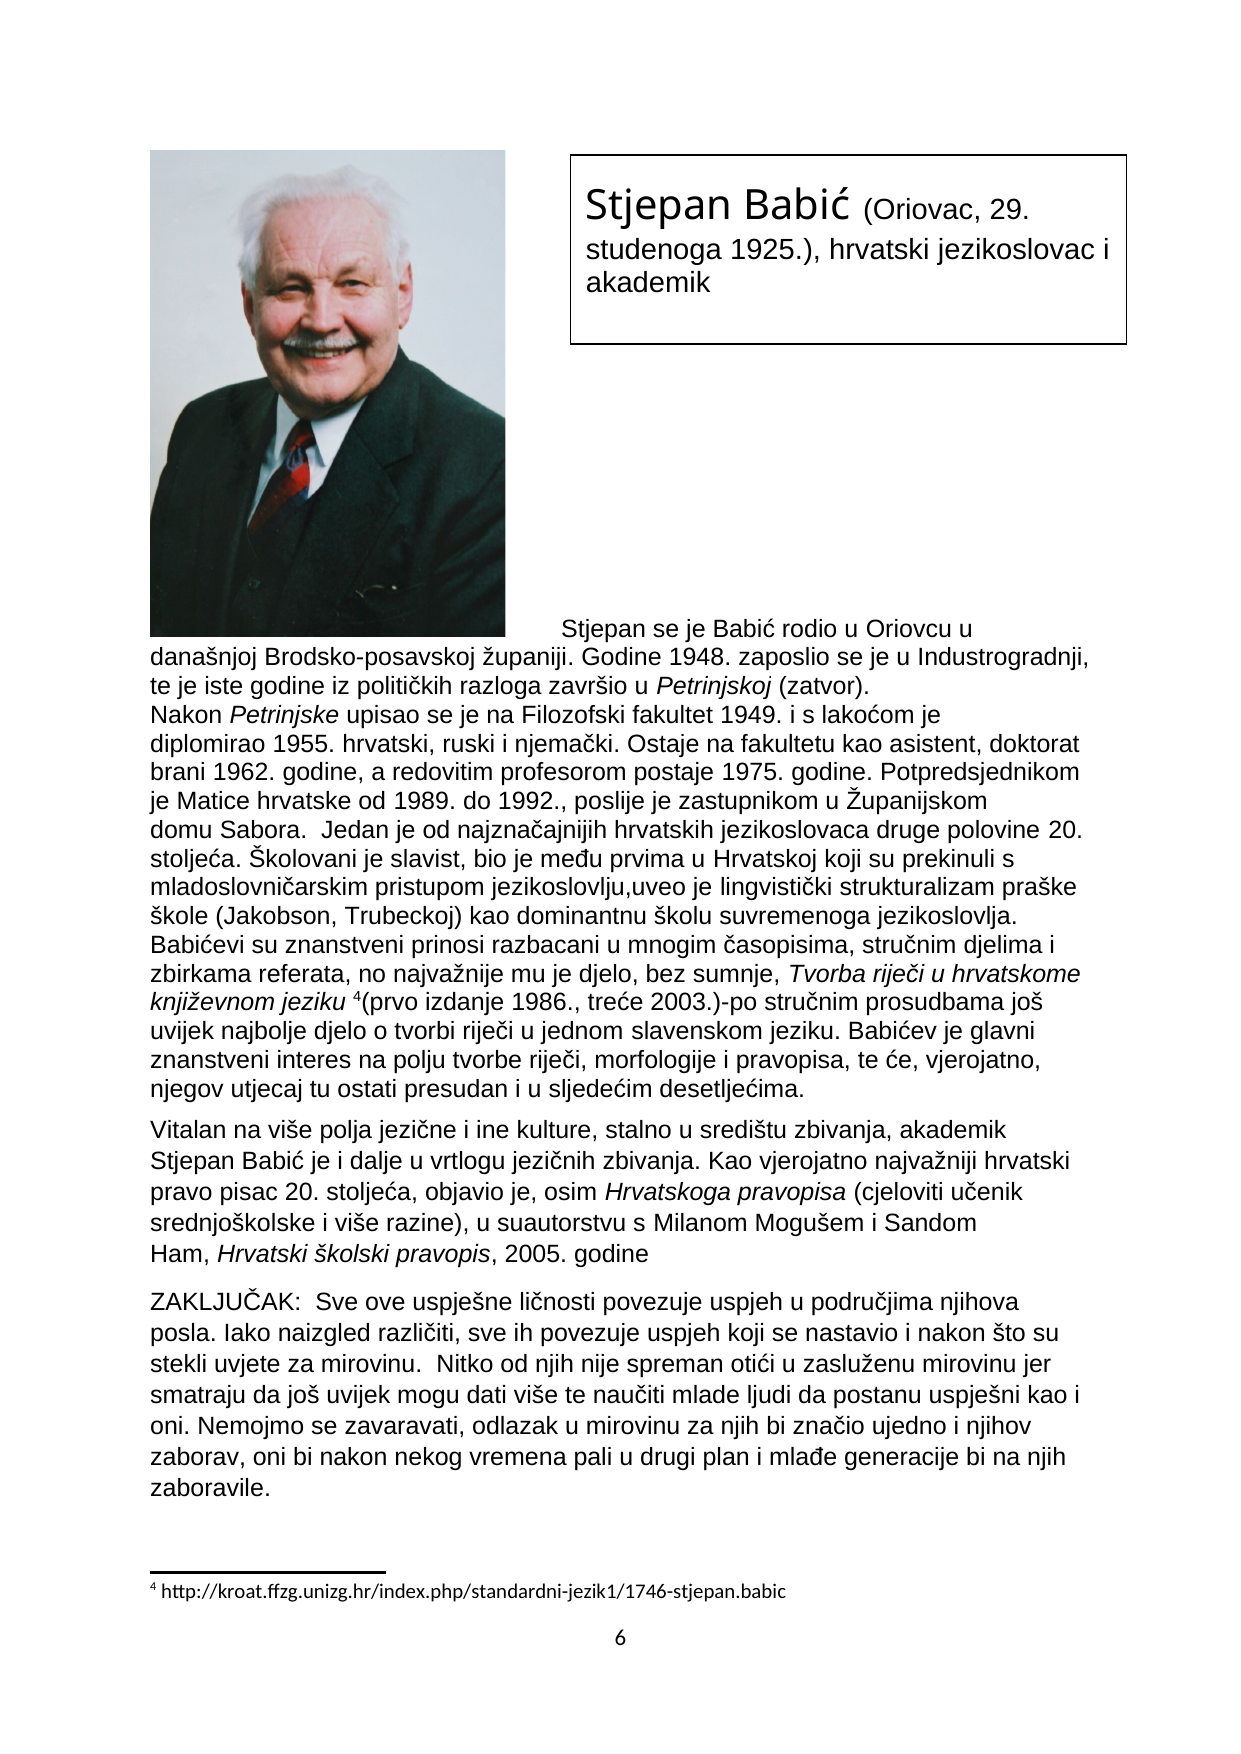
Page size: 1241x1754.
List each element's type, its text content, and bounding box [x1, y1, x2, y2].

text ZAKLJUČAK: Sve ove uspješne ličnosti povezuje uspjeh u područjima njihova posla. Iako naizgled različiti, sve ih povezuje uspjeh koji se nastavio i nakon što su stekli uvjete za mirovinu. Nitko od njih nije spreman otići u zasluženu mirovinu jer smatraju da još uvijek mogu dati više te naučiti mlade ljudi da postanu uspješni kao i oni. Nemojmo se zavaravati, odlazak u mirovinu za njih bi značio ujedno i njihov zaborav, oni bi nakon nekog vremena pali u drugi plan i mlađe generacije bi na njih zaboravile. [150, 1287, 1090, 1502]
text Vitalan na više polja jezične i ine kulture, stalno u središtu zbivanja, akademik Stjepan Babić je i dalje u vrtlogu jezičnih zbivanja. Kao vjerojatno najvažniji hrvatski pravo pisac 20. stoljeća, objavio je, osim Hrvatskoga pravopisa (cjeloviti učenik srednjoškolske i više razine), u suautorstvu s Milanom Mogušem i Sandom Ham, Hrvatski školski pravopis, 2005. godine [150, 1115, 1090, 1268]
picture [150, 150, 506, 637]
text Stjepan se je Babić rodio u Oriovcu u današnjoj Brodsko-posavskoj županiji. Godine 1948. zaposlio se je u Industrogradnji, te je iste godine iz političkih razloga završio u Petrinjskoj (zatvor). Nakon Petrinjske upisao se je na Filozofski fakultet 1949. i s lakoćom je diplomirao 1955. hrvatski, ruski i njemački. Ostaje na fakultetu kao asistent, doktorat brani 1962. godine, a redovitim profesorom postaje 1975. godine. Potpredsjednikom je Matice hrvatske od 1989. do 1992., poslije je zastupnikom u Županijskom domu Sabora. Jedan je od najznačajnijih hrvatskih jezikoslovaca druge polovine 20. stoljeća. Školovani je slavist, bio je među prvima u Hrvatskoj koji su prekinuli s mladoslovničarskim pristupom jezikoslovlju,uveo je lingvistički strukturalizam praške škole (Jakobson, Trubeckoj) kao dominantnu školu suvremenoga jezikoslovlja. Babićevi su znanstveni prinosi razbacani u mnogim časopisima, stručnim djelima i zbirkama referata, no najvažnije mu je djelo, bez sumnje, Tvorba riječi u hrvatskome književnom jeziku (prvo izdanje 1986., treće 2003.)-po stručnim prosudbama još uvijek najbolje djelo o tvorbi riječi u jednom slavenskom jeziku. Babićev je glavni znanstveni interes na polju tvorbe riječi, morfologije i pravopisa, te će, vjerojatno, njegov utjecaj tu ostati presudan i u sljedećim desetljećima. [150, 671, 1090, 1102]
